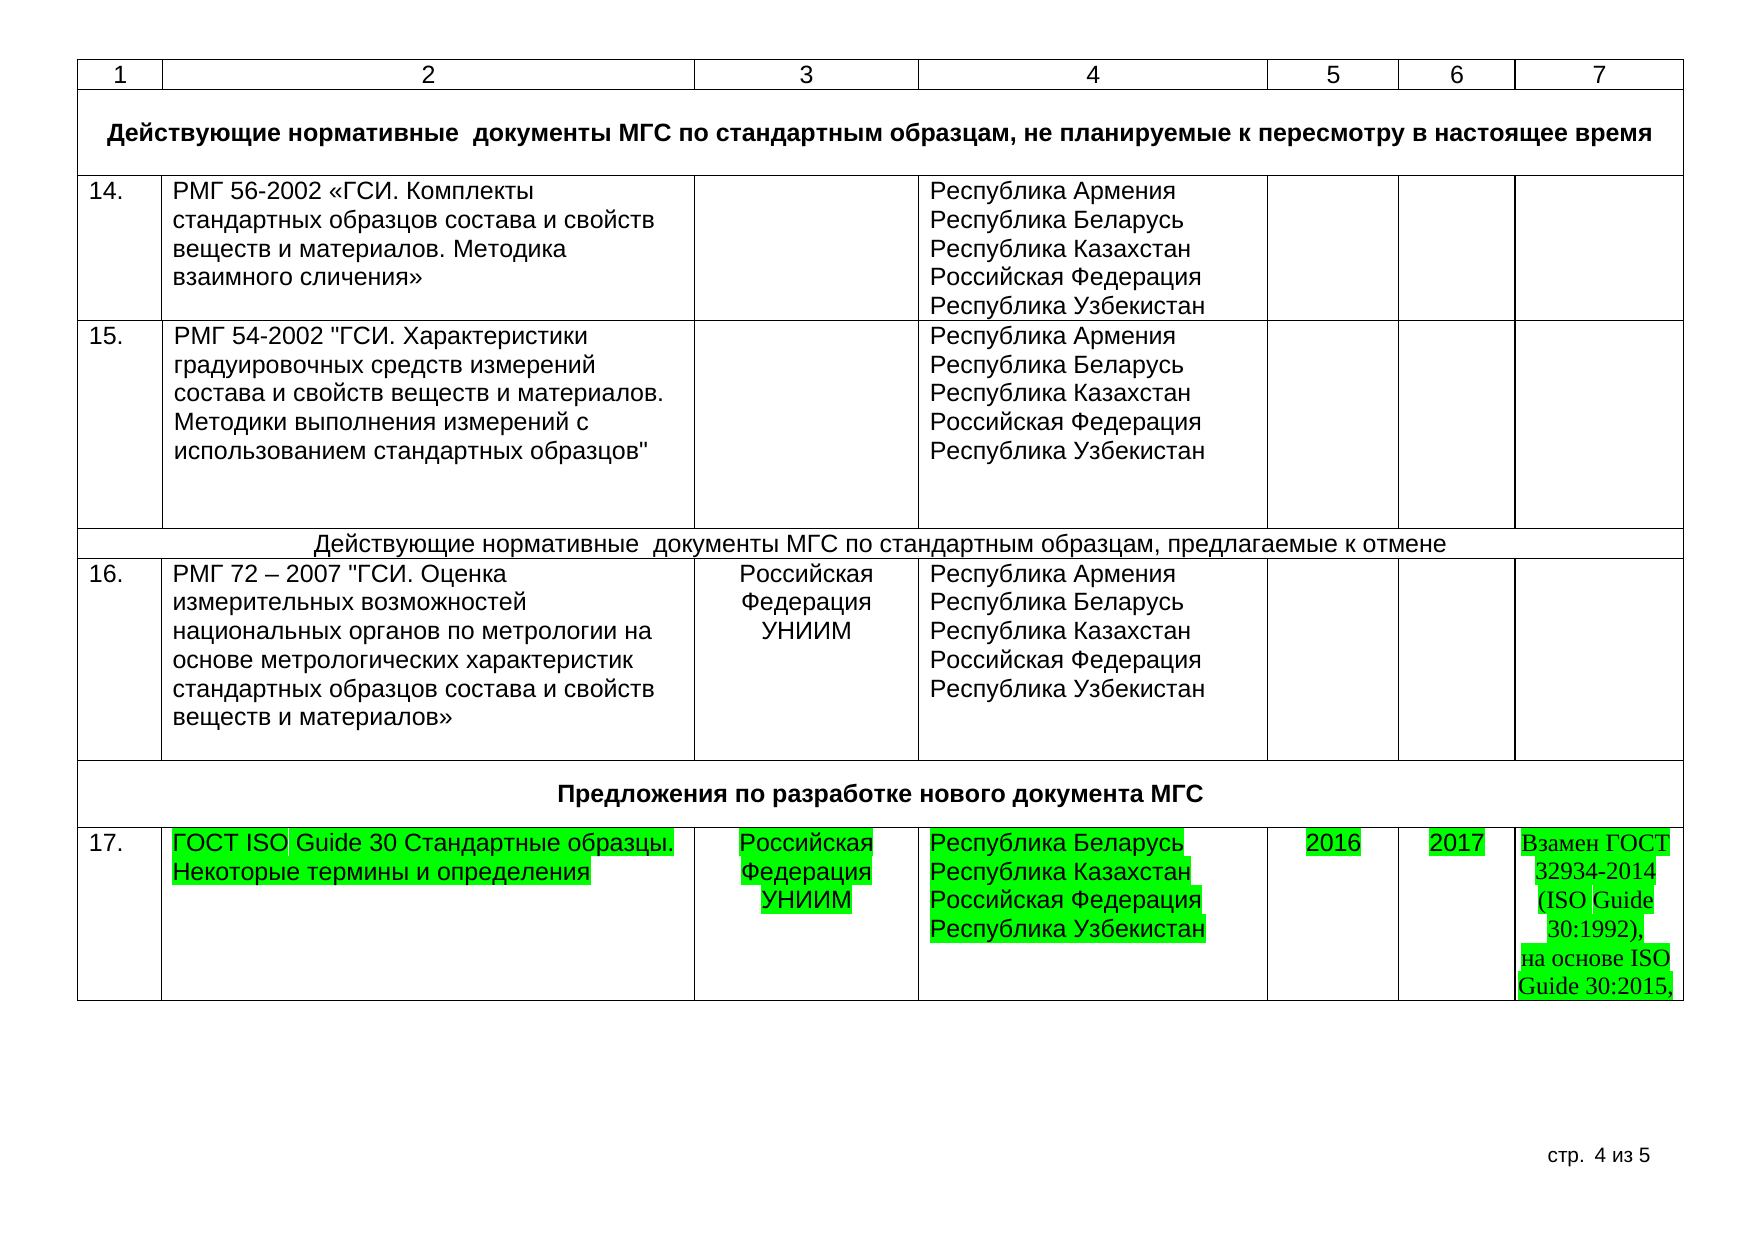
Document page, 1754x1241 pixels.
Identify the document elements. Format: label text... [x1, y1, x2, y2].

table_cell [695, 828, 918, 1000]
table_header 5 [1268, 60, 1398, 89]
table_cell [78, 176, 161, 320]
table_cell РМГ 54-2002 "ГСИ. Характеристики градуировочных средств измерений состава и свойств веществ и материалов. Методики выполнения измерений с использованием стандартных образцов" [163, 321, 694, 528]
table_header 2 [163, 60, 694, 89]
table_cell [1399, 176, 1514, 320]
table_cell 2017 [1399, 828, 1514, 1000]
table_cell Взамен ГОСТ 32934-2014 (ISO Guide 30:1992), на основе ISO Guide 30:2015, [1516, 828, 1547, 1000]
table_cell [1268, 176, 1398, 320]
table_cell [1516, 176, 1683, 320]
table_cell Взамен ГОСТ 32934-2014 (ISO Guide 30:1992), на основе ISO Guide 30:2015, [1644, 828, 1683, 1000]
table_cell Республика Армения Республика Беларусь Республика Казахстан Российская Федерация Республика Узбекистан [919, 559, 1267, 760]
table_cell Российская Федерация УНИИМ [695, 559, 918, 760]
table_cell [1399, 321, 1514, 528]
table_cell [78, 321, 162, 528]
table_cell [695, 176, 918, 320]
table_cell Предложения по разработке нового документа МГС [78, 761, 1683, 827]
table_cell ГОСТ ISO Guide 30 Стандартные образцы. Некоторые термины и определения [162, 828, 694, 1000]
table_cell [1399, 559, 1514, 760]
table_cell [1268, 559, 1398, 760]
table_cell Республика Армения Республика Беларусь Республика Казахстан Российская Федерация Республика Узбекистан [919, 321, 1267, 528]
table_cell [1268, 321, 1398, 528]
table_cell РМГ 72 – 2007 "ГСИ. Оценка измерительных возможностей национальных органов по метрологии на основе метрологических характеристик стандартных образцов состава и свойств веществ и материалов» [162, 559, 694, 760]
table_header 1 [78, 60, 162, 89]
table_header 3 [695, 60, 918, 89]
table_header 6 [1399, 60, 1514, 89]
table_cell 2016 [1268, 828, 1398, 1000]
table_cell [1516, 559, 1683, 760]
table_cell Действующие нормативные документы МГС по стандартным образцам, не планируемые к пересмотру в настоящее время [78, 90, 1683, 175]
table_cell [78, 828, 161, 1000]
table_cell Республика Беларусь Республика Казахстан Российская Федерация Республика Узбекистан [919, 828, 1267, 1000]
table_cell [1516, 321, 1683, 528]
table_cell [78, 559, 161, 760]
table_cell [695, 321, 918, 528]
table_header 7 [1516, 60, 1683, 89]
table_header 4 [919, 60, 1267, 89]
table_cell Республика Армения Республика Беларусь Республика Казахстан Российская Федерация Республика Узбекистан [919, 176, 1267, 320]
table_cell Действующие нормативные документы МГС по стандартным образцам, предлагаемые к отмене [78, 529, 1683, 558]
table_cell РМГ 56-2002 «ГСИ. Комплекты стандартных образцов состава и свойств веществ и материалов. Методика взаимного сличения» [162, 176, 694, 320]
